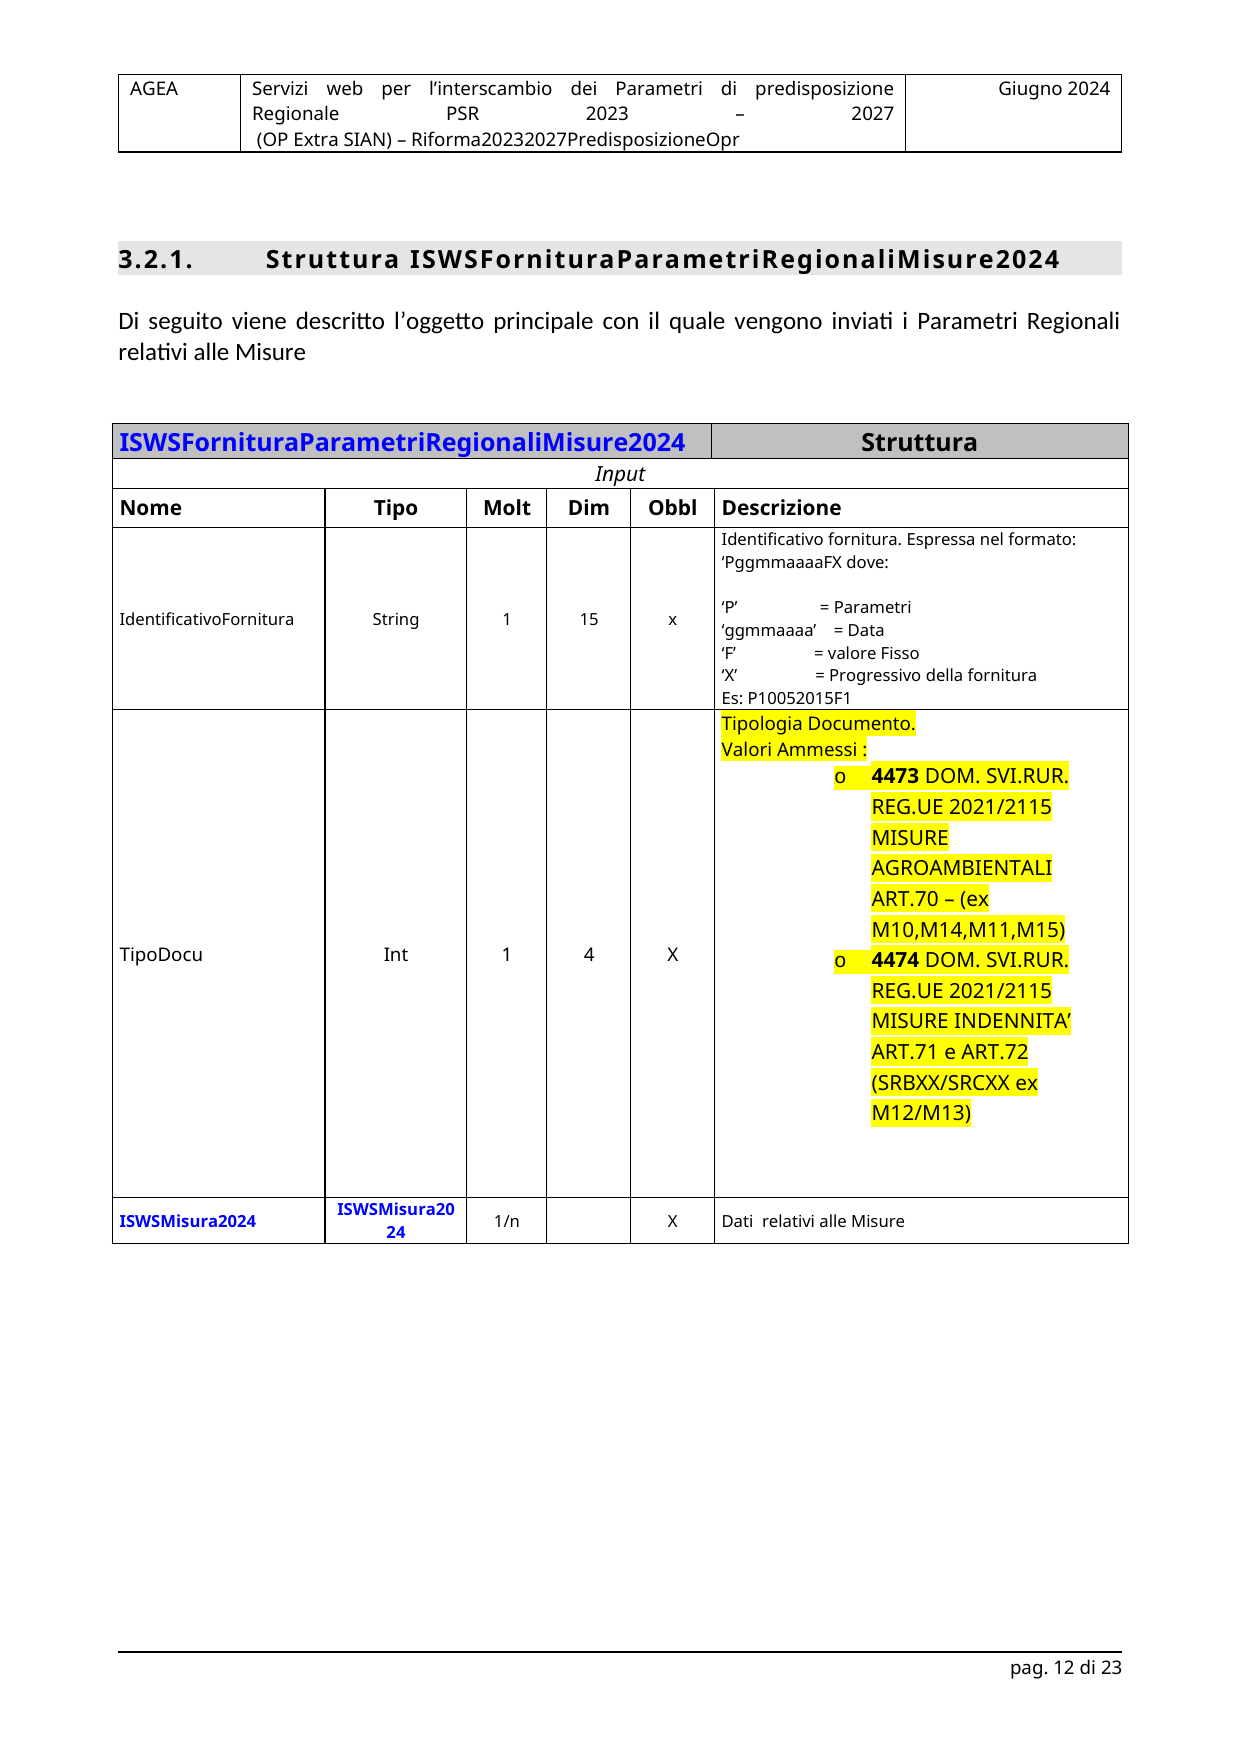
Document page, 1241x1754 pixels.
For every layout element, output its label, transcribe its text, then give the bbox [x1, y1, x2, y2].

table_cell 1/n [467, 1198, 546, 1243]
table_header ISWSFornituraParametriRegionaliMisure2024 [113, 424, 711, 458]
table_cell Nome [113, 489, 324, 527]
table_cell Tipo [326, 489, 466, 527]
table_cell X [631, 1198, 714, 1243]
table_cell 4 [547, 710, 630, 1197]
table_header Struttura [712, 424, 1128, 458]
table_cell Descrizione [715, 489, 1128, 527]
table_cell ISWSMisura2024 [326, 1198, 466, 1243]
table_cell 1 [467, 528, 546, 709]
table_cell X [631, 710, 714, 1197]
table_cell 1 [467, 710, 546, 1197]
list Di seguito viene descritto l’oggetto principale con il quale vengono inviati i Parametri Regionali relativi alle Misure [118, 305, 1122, 366]
table_cell String [326, 528, 466, 709]
table_cell ISWSMisura2024 [113, 1198, 324, 1243]
table_cell IdentificativoFornitura [113, 528, 324, 709]
table_cell Int [326, 710, 466, 1197]
table_cell Tipologia Documento. Valori Ammessi : 4473 DOM. SVI.RUR. REG.UE 2021/2115 MISURE AGROAMBIENTALI ART.70 – (ex M10,M14,M11,M15) 4474 DOM. SVI.RUR. REG.UE 2021/2115 MISURE INDENNITA’ ART.71 e ART.72 (SRBXX/SRCXX ex M12/M13) [715, 710, 1128, 1197]
table_cell x [631, 528, 714, 709]
table_cell Molt [467, 489, 546, 527]
table_cell Dim [547, 489, 630, 527]
table_cell [547, 1198, 630, 1243]
table_cell 15 [547, 528, 630, 709]
table_cell Input [113, 459, 1128, 488]
table_cell Identificativo fornitura. Espressa nel formato: ‘PggmmaaaaFX dove: ‘P’ = Parametri ‘ggmmaaaa’ = Data ‘F’ = valore Fisso ‘X’ = Progressivo della fornitura Es: P10052015F1 [715, 528, 1128, 709]
table_cell TipoDocu [113, 710, 324, 1197]
table_cell Obbl [631, 489, 714, 527]
list Struttura ISWSFornituraParametriRegionaliMisure2024 [118, 241, 1122, 275]
table_cell Dati relativi alle Misure [715, 1198, 1128, 1243]
